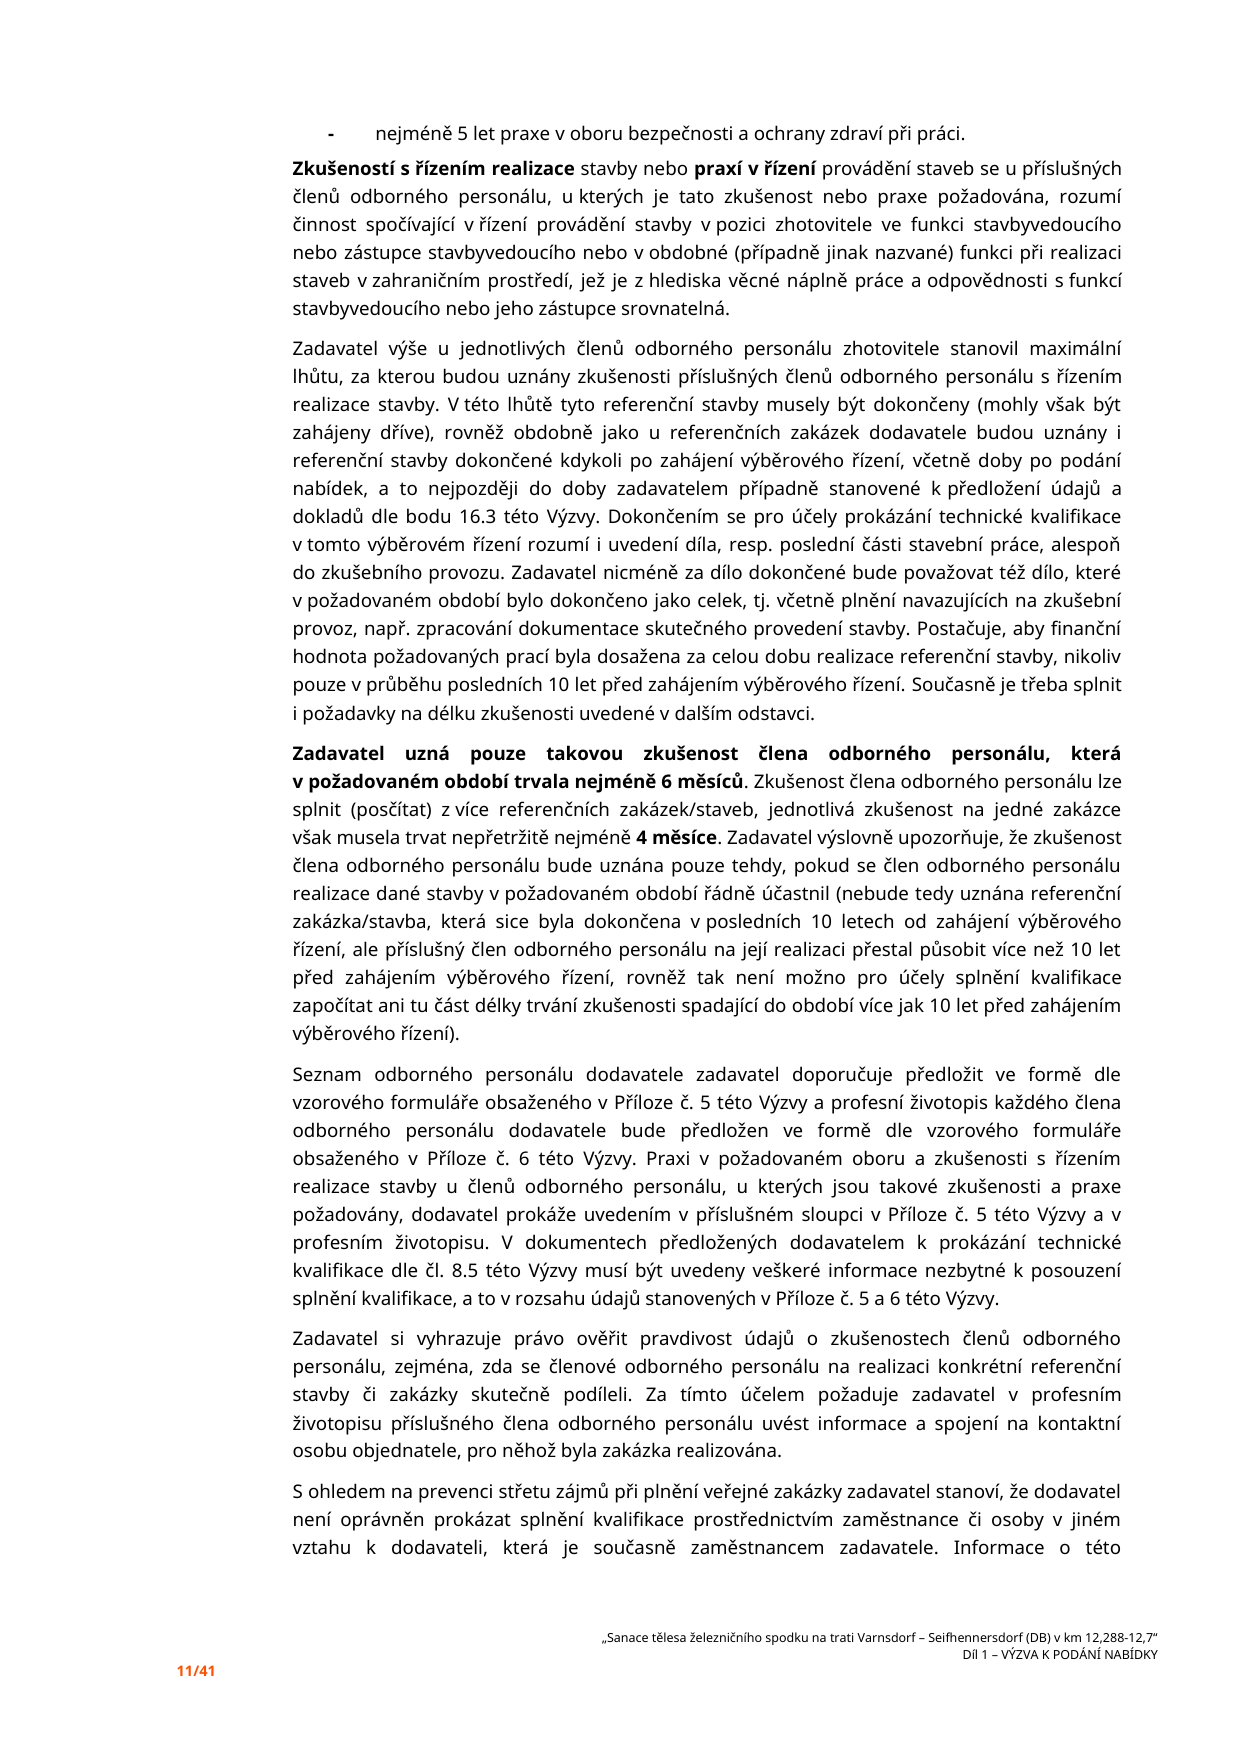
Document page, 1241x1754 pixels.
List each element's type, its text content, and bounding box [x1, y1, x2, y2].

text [292, 1478, 1122, 1560]
text Zadavatel si vyhrazuje právo ověřit pravdivost údajů o zkušenostech členů odborného personálu, zejména, zda se členové odborného personálu na realizaci konkrétní referenční stavby či zakázky skutečně podíleli. Za tímto účelem požaduje zadavatel v profesním životopisu příslušného člena odborného personálu uvést informace a spojení na kontaktní osobu objednatele, pro něhož byla zakázka realizována. [292, 1326, 1122, 1463]
text Seznam odborného personálu dodavatele zadavatel doporučuje předložit ve formě dle vzorového formuláře obsaženého v Příloze č. 5 této Výzvy a profesní životopis každého člena odborného personálu dodavatele bude předložen ve formě dle vzorového formuláře obsaženého v Příloze č. 6 této Výzvy. Praxi v požadovaném oboru a zkušenosti s řízením realizace stavby u členů odborného personálu, u kterých jsou takové zkušenosti a praxe požadovány, dodavatel prokáže uvedením v příslušném sloupci v Příloze č. 5 této Výzvy a v profesním životopisu. V dokumentech předložených dodavatelem k prokázání technické kvalifikace dle čl. 8.5 této Výzvy musí být uvedeny veškeré informace nezbytné k posouzení splnění kvalifikace, a to v rozsahu údajů stanovených v Příloze č. 5 a 6 této Výzvy. [292, 1061, 1122, 1311]
text Zadavatel uzná pouze takovou zkušenost člena odborného personálu, která v požadovaném období trvala nejméně 6 měsíců. Zkušenost člena odborného personálu lze splnit (posčítat) z více referenčních zakázek/staveb, jednotlivá zkušenost na jedné zakázce však musela trvat nepřetržitě nejméně 4 měsíce. Zadavatel výslovně upozorňuje, že zkušenost člena odborného personálu bude uznána pouze tehdy, pokud se člen odborného personálu realizace dané stavby v požadovaném období řádně účastnil (nebude tedy uznána referenční zakázka/stavba, která sice byla dokončena v posledních 10 letech od zahájení výběrového řízení, ale příslušný člen odborného personálu na její realizaci přestal působit více než 10 let před zahájením výběrového řízení, rovněž tak není možno pro účely splnění kvalifikace započítat ani tu část délky trvání zkušenosti spadající do období více jak 10 let před zahájením výběrového řízení). [292, 740, 1122, 1046]
text nejméně 5 let praxe v oboru bezpečnosti a ochrany zdraví při práci. [328, 121, 1122, 146]
text Zkušeností s řízením realizace stavby nebo praxí v řízení provádění staveb se u příslušných členů odborného personálu, u kterých je tato zkušenost nebo praxe požadována, rozumí činnost spočívající v řízení provádění stavby v pozici zhotovitele ve funkci stavbyvedoucího nebo zástupce stavbyvedoucího nebo v obdobné (případně jinak nazvané) funkci při realizaci staveb v zahraničním prostředí, jež je z hlediska věcné náplně práce a odpovědnosti s funkcí stavbyvedoucího nebo jeho zástupce srovnatelná. [292, 155, 1122, 321]
text Zadavatel výše u jednotlivých členů odborného personálu zhotovitele stanovil maximální lhůtu, za kterou budou uznány zkušenosti příslušných členů odborného personálu s řízením realizace stavby. V této lhůtě tyto referenční stavby musely být dokončeny (mohly však být zahájeny dříve), rovněž obdobně jako u referenčních zakázek dodavatele budou uznány i referenční stavby dokončené kdykoli po zahájení výběrového řízení, včetně doby po podání nabídek, a to nejpozději do doby zadavatelem případně stanovené k předložení údajů a dokladů dle bodu 16.3 této Výzvy. Dokončením se pro účely prokázání technické kvalifikace v tomto výběrovém řízení rozumí i uvedení díla, resp. poslední části stavební práce, alespoň do zkušebního provozu. Zadavatel nicméně za dílo dokončené bude považovat též dílo, které v požadovaném období bylo dokončeno jako celek, tj. včetně plnění navazujících na zkušební provoz, např. zpracování dokumentace skutečného provedení stavby. Postačuje, aby finanční hodnota požadovaných prací byla dosažena za celou dobu realizace referenční stavby, nikoliv pouze v průběhu posledních 10 let před zahájením výběrového řízení. Současně je třeba splnit i požadavky na délku zkušenosti uvedené v dalším odstavci. [292, 336, 1122, 725]
